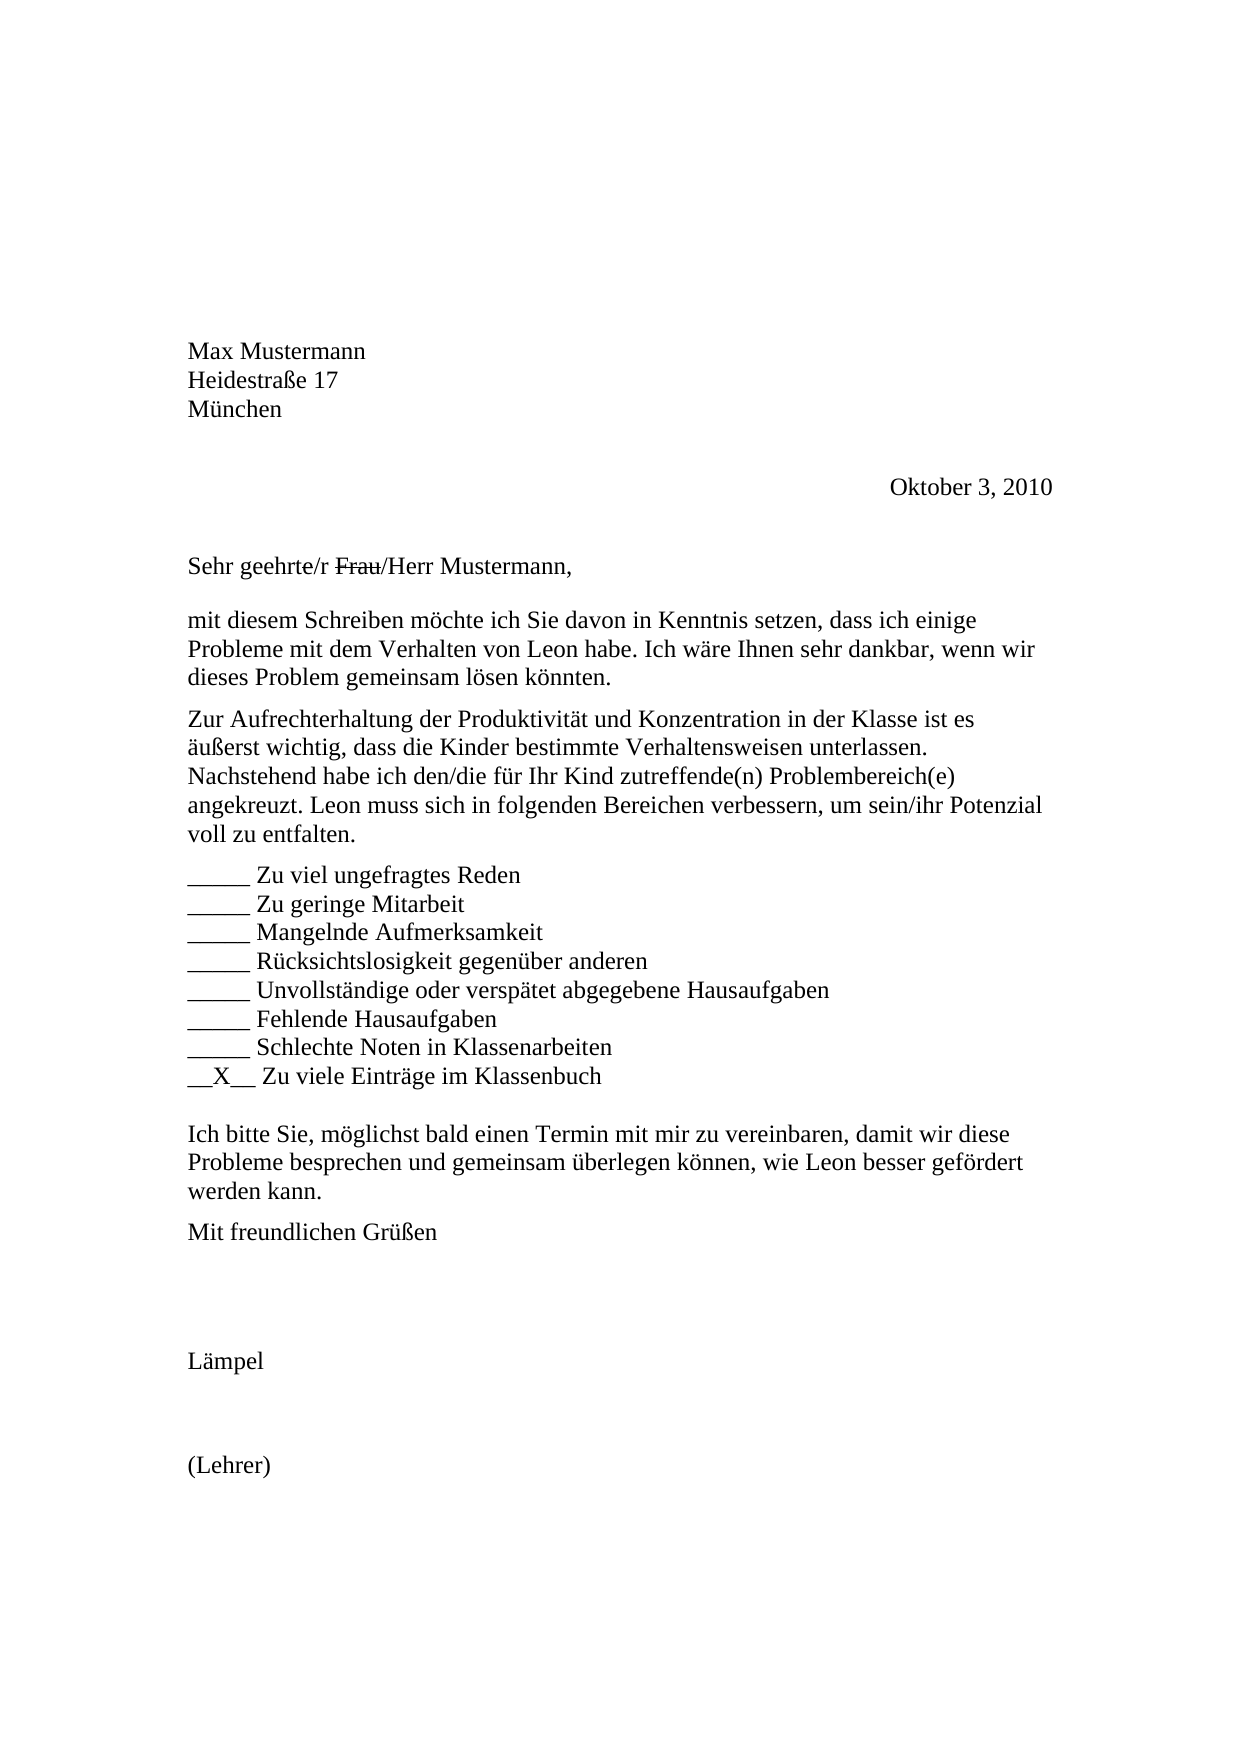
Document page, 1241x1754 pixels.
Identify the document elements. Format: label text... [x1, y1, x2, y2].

text Zur Aufrechterhaltung der Produktivität und Konzentration in der Klasse ist es äußerst wichtig, dass die Kinder bestimmte Verhaltensweisen unterlassen. Nachstehend habe ich den/die für Ihr Kind zutreffende(n) Problembereich(e) angekreuzt. Leon muss sich in folgenden Bereichen verbessern, um sein/ihr Potenzial voll zu entfalten. [187, 704, 1053, 847]
text _____ Zu geringe Mitarbeit [187, 889, 1053, 917]
text Mit freundlichen Grüßen [187, 1217, 1053, 1246]
text _____ Mangelnde Aufmerksamkeit [187, 917, 1053, 946]
text (Lehrer) [187, 1450, 1053, 1479]
text _____ Schlechte Noten in Klassenarbeiten [187, 1032, 1053, 1061]
text München [187, 394, 1053, 422]
text Max Mustermann [187, 336, 1053, 365]
text _____ Rücksichtslosigkeit gegenüber anderen [187, 946, 1053, 975]
text Sehr geehrte/r Frau/Herr Mustermann, [187, 551, 1053, 580]
text _____ Zu viel ungefragtes Reden [187, 860, 1053, 889]
text mit diesem Schreiben möchte ich Sie davon in Kenntnis setzen, dass ich einige Probleme mit dem Verhalten von Leon habe. Ich wäre Ihnen sehr dankbar, wenn wir dieses Problem gemeinsam lösen könnten. [187, 605, 1053, 691]
text Oktober 3, 2010 [187, 472, 1053, 501]
text _____ Fehlende Hausaufgaben [187, 1004, 1053, 1032]
text Ich bitte Sie, möglichst bald einen Termin mit mir zu vereinbaren, damit wir diese Probleme besprechen und gemeinsam überlegen können, wie Leon besser gefördert werden kann. [187, 1119, 1053, 1205]
text Heidestraße 17 [187, 365, 1053, 394]
text __X__ Zu viele Einträge im Klassenbuch [187, 1061, 1053, 1090]
text _____ Unvollständige oder verspätet abgegebene Hausaufgaben [187, 975, 1053, 1004]
text Lämpel [187, 1346, 1053, 1375]
